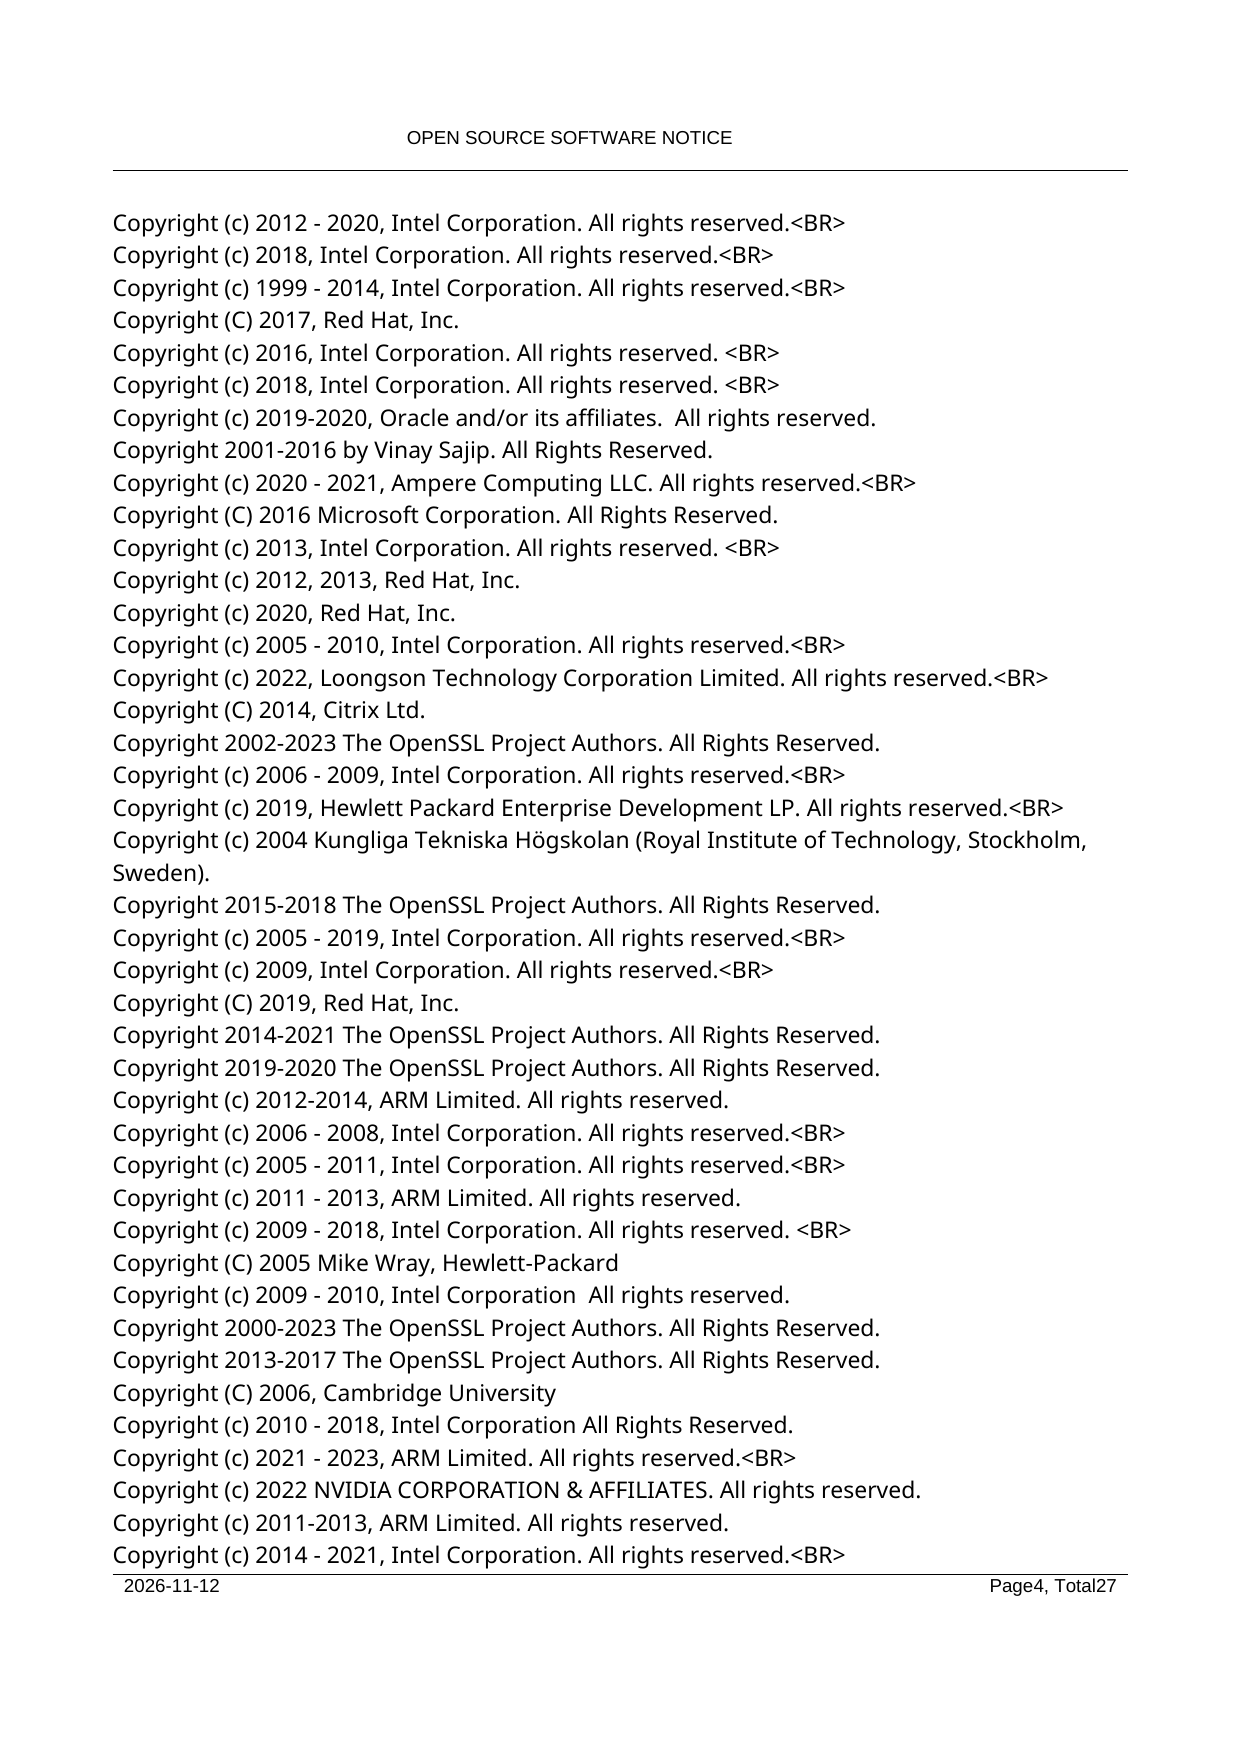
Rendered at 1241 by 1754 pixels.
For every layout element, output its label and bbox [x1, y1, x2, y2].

text [112, 206, 1128, 1571]
